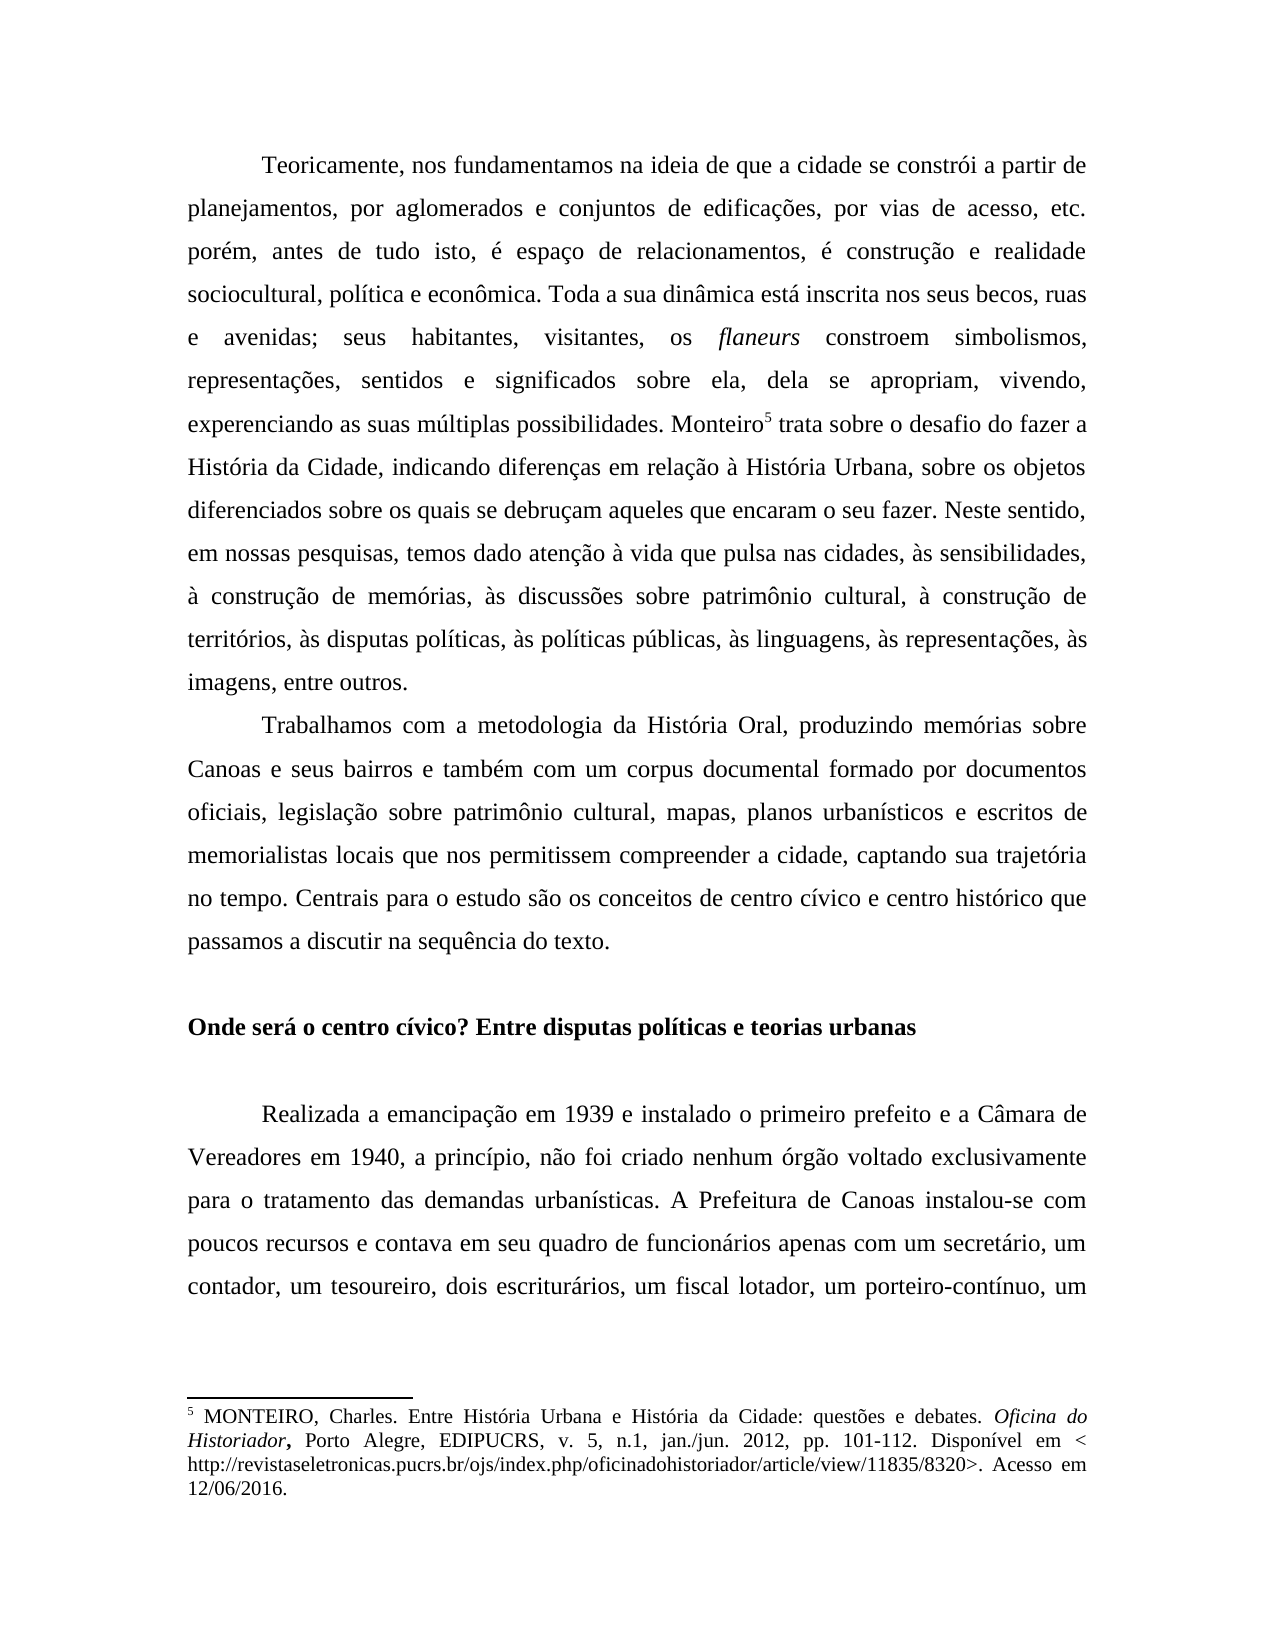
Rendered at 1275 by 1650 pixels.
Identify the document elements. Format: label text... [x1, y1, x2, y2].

text Teoricamente, nos fundamentamos na ideia de que a cidade se constrói a partir de planejamentos, por aglomerados e conjuntos de edificações, por vias de acesso, etc. porém, antes de tudo isto, é espaço de relacionamentos, é construção e realidade sociocultural, política e econômica. Toda a sua dinâmica está inscrita nos seus becos, ruas e avenidas; seus habitantes, visitantes, os flaneurs constroem simbolismos, representações, sentidos e significados sobre ela, dela se apropriam, vivendo, experenciando as suas múltiplas possibilidades. Monteiro trata sobre o desafio do fazer a História da Cidade, indicando diferenças em relação à História Urbana, sobre os objetos diferenciados sobre os quais se debruçam aqueles que encaram o seu fazer. Neste sentido, em nossas pesquisas, temos dado atenção à vida que pulsa nas cidades, às sensibilidades, à construção de memórias, às discussões sobre patrimônio cultural, à construção de territórios, às disputas políticas, às políticas públicas, às linguagens, às representações, às imagens, entre outros. [187, 150, 1087, 387]
text Teoricamente, nos fundamentamos na ideia de que a cidade se constrói a partir de planejamentos, por aglomerados e conjuntos de edificações, por vias de acesso, etc. porém, antes de tudo isto, é espaço de relacionamentos, é construção e realidade sociocultural, política e econômica. Toda a sua dinâmica está inscrita nos seus becos, ruas e avenidas; seus habitantes, visitantes, os flaneurs constroem simbolismos, representações, sentidos e significados sobre ela, dela se apropriam, vivendo, experenciando as suas múltiplas possibilidades. Monteiro trata sobre o desafio do fazer a História da Cidade, indicando diferenças em relação à História Urbana, sobre os objetos diferenciados sobre os quais se debruçam aqueles que encaram o seu fazer. Neste sentido, em nossas pesquisas, temos dado atenção à vida que pulsa nas cidades, às sensibilidades, à construção de memórias, às discussões sobre patrimônio cultural, à construção de territórios, às disputas políticas, às políticas públicas, às linguagens, às representações, às imagens, entre outros. [187, 388, 1087, 696]
text Onde será o centro cívico? Entre disputas políticas e teorias urbanas [187, 1012, 1087, 1041]
text Trabalhamos com a metodologia da História Oral, produzindo memórias sobre Canoas e seus bairros e também com um corpus documental formado por documentos oficiais, legislação sobre patrimônio cultural, mapas, planos urbanísticos e escritos de memorialistas locais que nos permitissem compreender a cidade, captando sua trajetória no tempo. Centrais para o estudo são os conceitos de centro cívico e centro histórico que passamos a discutir na sequência do texto. [187, 711, 1087, 955]
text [187, 1099, 1087, 1300]
